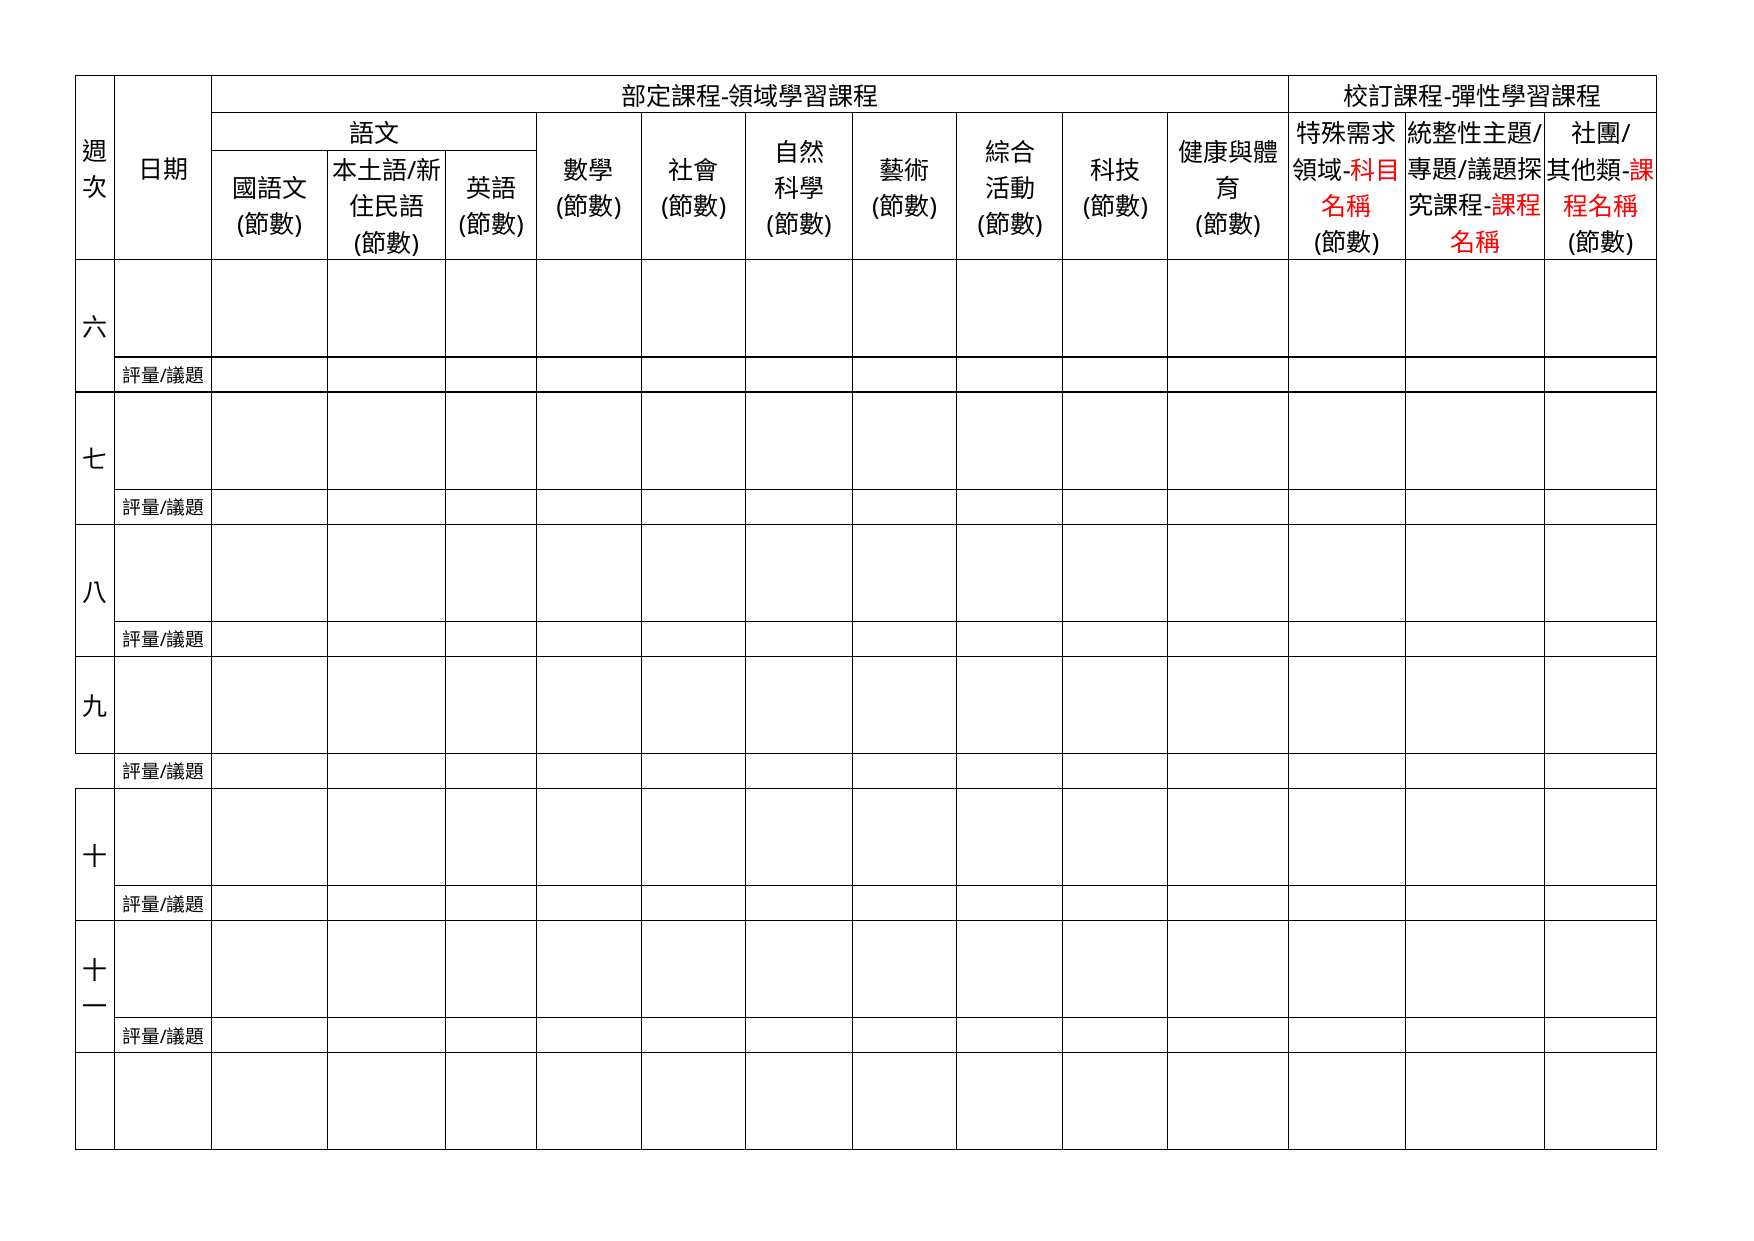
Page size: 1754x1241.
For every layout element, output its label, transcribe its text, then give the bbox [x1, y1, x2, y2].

table_cell [1545, 789, 1656, 885]
table_cell [642, 1018, 745, 1052]
table_cell [957, 1053, 1062, 1149]
table_cell [212, 525, 327, 621]
table_cell [328, 490, 445, 523]
table_cell [746, 622, 852, 656]
table_cell [328, 622, 445, 656]
table_cell [957, 490, 1062, 523]
table_cell [446, 1053, 536, 1149]
table_cell [1406, 622, 1544, 656]
table_cell [328, 1018, 445, 1052]
table_cell [1168, 525, 1288, 621]
table_cell [1545, 260, 1656, 356]
table_cell [446, 393, 536, 488]
table_cell [853, 490, 956, 523]
table_cell [853, 886, 956, 920]
table_cell [1406, 921, 1544, 1017]
table_cell [1289, 622, 1405, 656]
table_cell [1063, 393, 1167, 488]
table_cell [328, 358, 445, 391]
table_cell [642, 260, 745, 356]
table_cell [212, 886, 327, 920]
table_cell [642, 358, 745, 391]
table_cell [1289, 1018, 1405, 1052]
table_cell [446, 789, 536, 885]
table_cell [1063, 622, 1167, 656]
table_cell [746, 921, 852, 1017]
table_cell [1289, 921, 1405, 1017]
table_cell [1168, 921, 1288, 1017]
table_cell [1545, 754, 1656, 788]
table_cell [746, 754, 852, 788]
table_cell [446, 622, 536, 656]
table_cell [1289, 754, 1405, 788]
table_cell [212, 358, 327, 391]
table_cell [446, 754, 536, 788]
table_cell [957, 657, 1062, 753]
table_cell [1168, 490, 1288, 523]
table_cell [853, 358, 956, 391]
table_cell [746, 393, 852, 488]
table_cell [1545, 622, 1656, 656]
table_cell 特殊需求領域-科目名稱 (節數) [1289, 113, 1405, 259]
table_cell [1406, 260, 1544, 356]
table_cell [853, 393, 956, 488]
table_cell [537, 789, 641, 885]
table_cell [957, 886, 1062, 920]
table_cell 九 [76, 657, 114, 753]
table_cell [446, 921, 536, 1017]
table_cell 十一 [76, 921, 114, 1052]
table_cell [328, 789, 445, 885]
table_cell [537, 921, 641, 1017]
table_cell [1545, 525, 1656, 621]
table_cell [537, 1053, 641, 1149]
table_cell [212, 754, 327, 788]
table_cell [746, 525, 852, 621]
table_cell [537, 490, 641, 523]
table_cell [746, 1053, 852, 1149]
table_cell [957, 921, 1062, 1017]
table_cell [642, 393, 745, 488]
table_cell [115, 1053, 211, 1149]
table_cell 七 [76, 393, 114, 523]
table_cell [212, 393, 327, 488]
table_header 日期 [115, 76, 211, 259]
table_cell [1545, 490, 1656, 523]
table_cell [642, 754, 745, 788]
table_cell [1406, 789, 1544, 885]
table_cell [957, 358, 1062, 391]
table_cell [1063, 490, 1167, 523]
table_cell [853, 525, 956, 621]
table_cell [853, 657, 956, 753]
table_cell [1063, 657, 1167, 753]
table_cell [446, 358, 536, 391]
table_cell [1168, 789, 1288, 885]
table_cell [1545, 1018, 1656, 1052]
table_cell [1168, 260, 1288, 356]
table_cell [446, 260, 536, 356]
table_cell [853, 622, 956, 656]
table_cell [446, 657, 536, 753]
table_cell 健康與體育 (節數) [1168, 113, 1288, 259]
table_cell 綜合 活動 (節數) [957, 113, 1062, 259]
table_cell 藝術 (節數) [853, 113, 956, 259]
table_cell [1063, 1053, 1167, 1149]
table_cell [115, 921, 211, 1017]
table_cell [1168, 886, 1288, 920]
table_header 校訂課程-彈性學習課程 [1289, 76, 1656, 112]
table_cell [957, 393, 1062, 488]
table_cell 自然 科學 (節數) [746, 113, 852, 259]
table_cell [1063, 358, 1167, 391]
table_cell [1545, 886, 1656, 920]
table_cell [1289, 525, 1405, 621]
table_cell [1289, 490, 1405, 523]
table_cell [642, 921, 745, 1017]
table_cell [957, 1018, 1062, 1052]
table_cell [1545, 358, 1656, 391]
table_cell 評量/議題 [115, 886, 211, 920]
table_cell [537, 1018, 641, 1052]
table_cell 國語文 (節數) [212, 151, 327, 259]
table_cell [537, 260, 641, 356]
table_header 週 次 [76, 76, 114, 259]
table_cell [115, 393, 211, 488]
table_cell [1168, 622, 1288, 656]
table_cell [1406, 886, 1544, 920]
table_cell [1168, 1018, 1288, 1052]
table_cell [537, 657, 641, 753]
table_cell [1289, 260, 1405, 356]
table_cell [446, 525, 536, 621]
table_cell [212, 490, 327, 523]
table_cell [1063, 886, 1167, 920]
table_cell [537, 622, 641, 656]
table_cell 評量/議題 [115, 1018, 211, 1052]
table_cell [328, 393, 445, 488]
table_cell [1406, 657, 1544, 753]
table_cell [212, 1018, 327, 1052]
table_cell [746, 886, 852, 920]
table_cell [1289, 657, 1405, 753]
table_cell 評量/議題 [115, 754, 211, 788]
table_cell [537, 886, 641, 920]
table_cell 統整性主題/專題/議題探究課程-課程名稱 (節數) [1406, 113, 1544, 259]
table_cell [328, 921, 445, 1017]
table_cell [1063, 1018, 1167, 1052]
table_cell [853, 1018, 956, 1052]
table_cell 社團/ 其他類-課程名稱 (節數) [1545, 113, 1656, 259]
table_cell [642, 789, 745, 885]
table_cell [1289, 358, 1405, 391]
table_cell [1168, 1053, 1288, 1149]
table_cell [957, 622, 1062, 656]
table_cell [1289, 1053, 1405, 1149]
table_cell [1406, 1018, 1544, 1052]
table_cell 六 [76, 260, 114, 391]
table_cell [957, 789, 1062, 885]
table_cell 八 [76, 525, 114, 656]
table_cell [446, 886, 536, 920]
table_cell 科技 (節數) [1063, 113, 1167, 259]
table_cell [746, 1018, 852, 1052]
table_cell [328, 886, 445, 920]
table_cell [1545, 1053, 1656, 1149]
table_cell 評量/議題 [115, 358, 211, 391]
table_cell [1289, 886, 1405, 920]
table_cell [212, 921, 327, 1017]
table_cell [853, 260, 956, 356]
table_cell [642, 525, 745, 621]
table_cell [642, 886, 745, 920]
table_cell [1406, 1053, 1544, 1149]
table_cell [537, 754, 641, 788]
table_cell [537, 393, 641, 488]
table_cell [642, 490, 745, 523]
table_cell 本土語/新住民語 (節數) [328, 151, 445, 259]
table_cell [212, 622, 327, 656]
table_cell 語文 [212, 113, 536, 149]
table_cell [1289, 789, 1405, 885]
table_cell [537, 525, 641, 621]
table_cell [1406, 525, 1544, 621]
table_cell [1168, 358, 1288, 391]
table_cell [642, 1053, 745, 1149]
table_cell [1063, 260, 1167, 356]
table_cell [957, 260, 1062, 356]
table_cell [746, 657, 852, 753]
table_cell [1289, 393, 1405, 488]
table_cell [1545, 921, 1656, 1017]
table_cell [1406, 490, 1544, 523]
table_cell [1406, 358, 1544, 391]
table_cell [328, 657, 445, 753]
table_cell [1168, 657, 1288, 753]
table_cell [1063, 525, 1167, 621]
table_cell 十二 [76, 1053, 114, 1149]
table_cell [1545, 393, 1656, 488]
table_cell [537, 358, 641, 391]
table_cell [1063, 921, 1167, 1017]
table_cell [212, 260, 327, 356]
table_cell 數學 (節數) [537, 113, 641, 259]
table_cell [746, 490, 852, 523]
table_cell [1063, 789, 1167, 885]
table_cell [853, 789, 956, 885]
table_cell [853, 921, 956, 1017]
table_cell [1545, 657, 1656, 753]
table_cell [115, 260, 211, 356]
table_cell [115, 789, 211, 885]
table_cell 評量/議題 [115, 490, 211, 523]
table_cell 社會 (節數) [642, 113, 745, 259]
table_cell [328, 1053, 445, 1149]
table_cell [446, 1018, 536, 1052]
table_cell [957, 754, 1062, 788]
table_cell [1168, 754, 1288, 788]
table_cell [746, 358, 852, 391]
table_cell [328, 754, 445, 788]
table_cell [853, 1053, 956, 1149]
table_cell [1406, 754, 1544, 788]
table_header 部定課程-領域學習課程 [212, 76, 1288, 112]
table_cell [212, 657, 327, 753]
table_cell [115, 657, 211, 753]
table_cell [115, 525, 211, 621]
table_cell [212, 1053, 327, 1149]
table_cell [642, 657, 745, 753]
table_cell [328, 260, 445, 356]
table_cell [853, 754, 956, 788]
table_cell [957, 525, 1062, 621]
table_cell [642, 622, 745, 656]
table_cell [1063, 754, 1167, 788]
table_cell [1168, 393, 1288, 488]
table_cell 評量/議題 [115, 622, 211, 656]
table_cell [328, 525, 445, 621]
table_cell [212, 789, 327, 885]
table_cell [746, 260, 852, 356]
table_cell 英語 (節數) [446, 151, 536, 259]
table_cell [446, 490, 536, 523]
table_cell [1406, 393, 1544, 488]
table_cell 十 [76, 789, 114, 920]
table_cell [746, 789, 852, 885]
